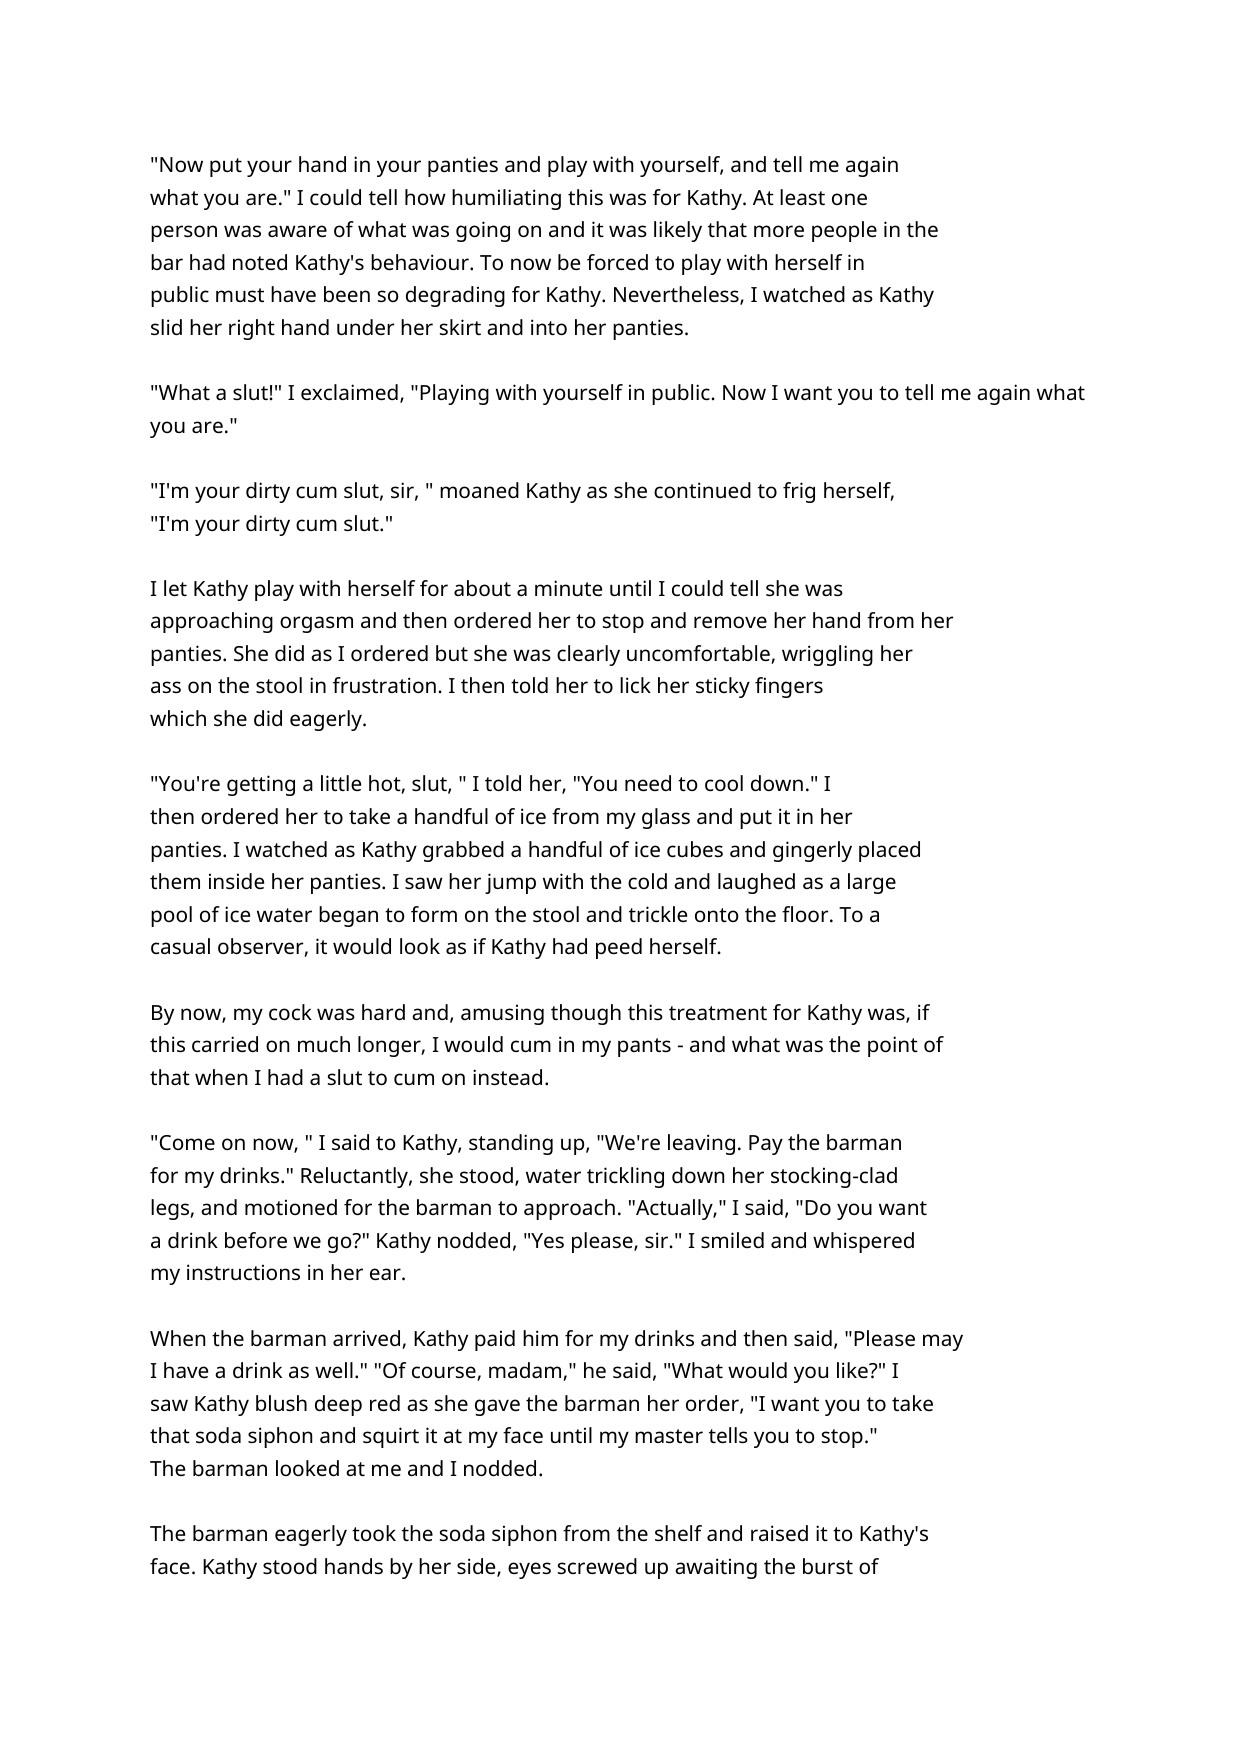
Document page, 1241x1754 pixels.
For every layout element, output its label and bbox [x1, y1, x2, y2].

text [150, 150, 1090, 1580]
